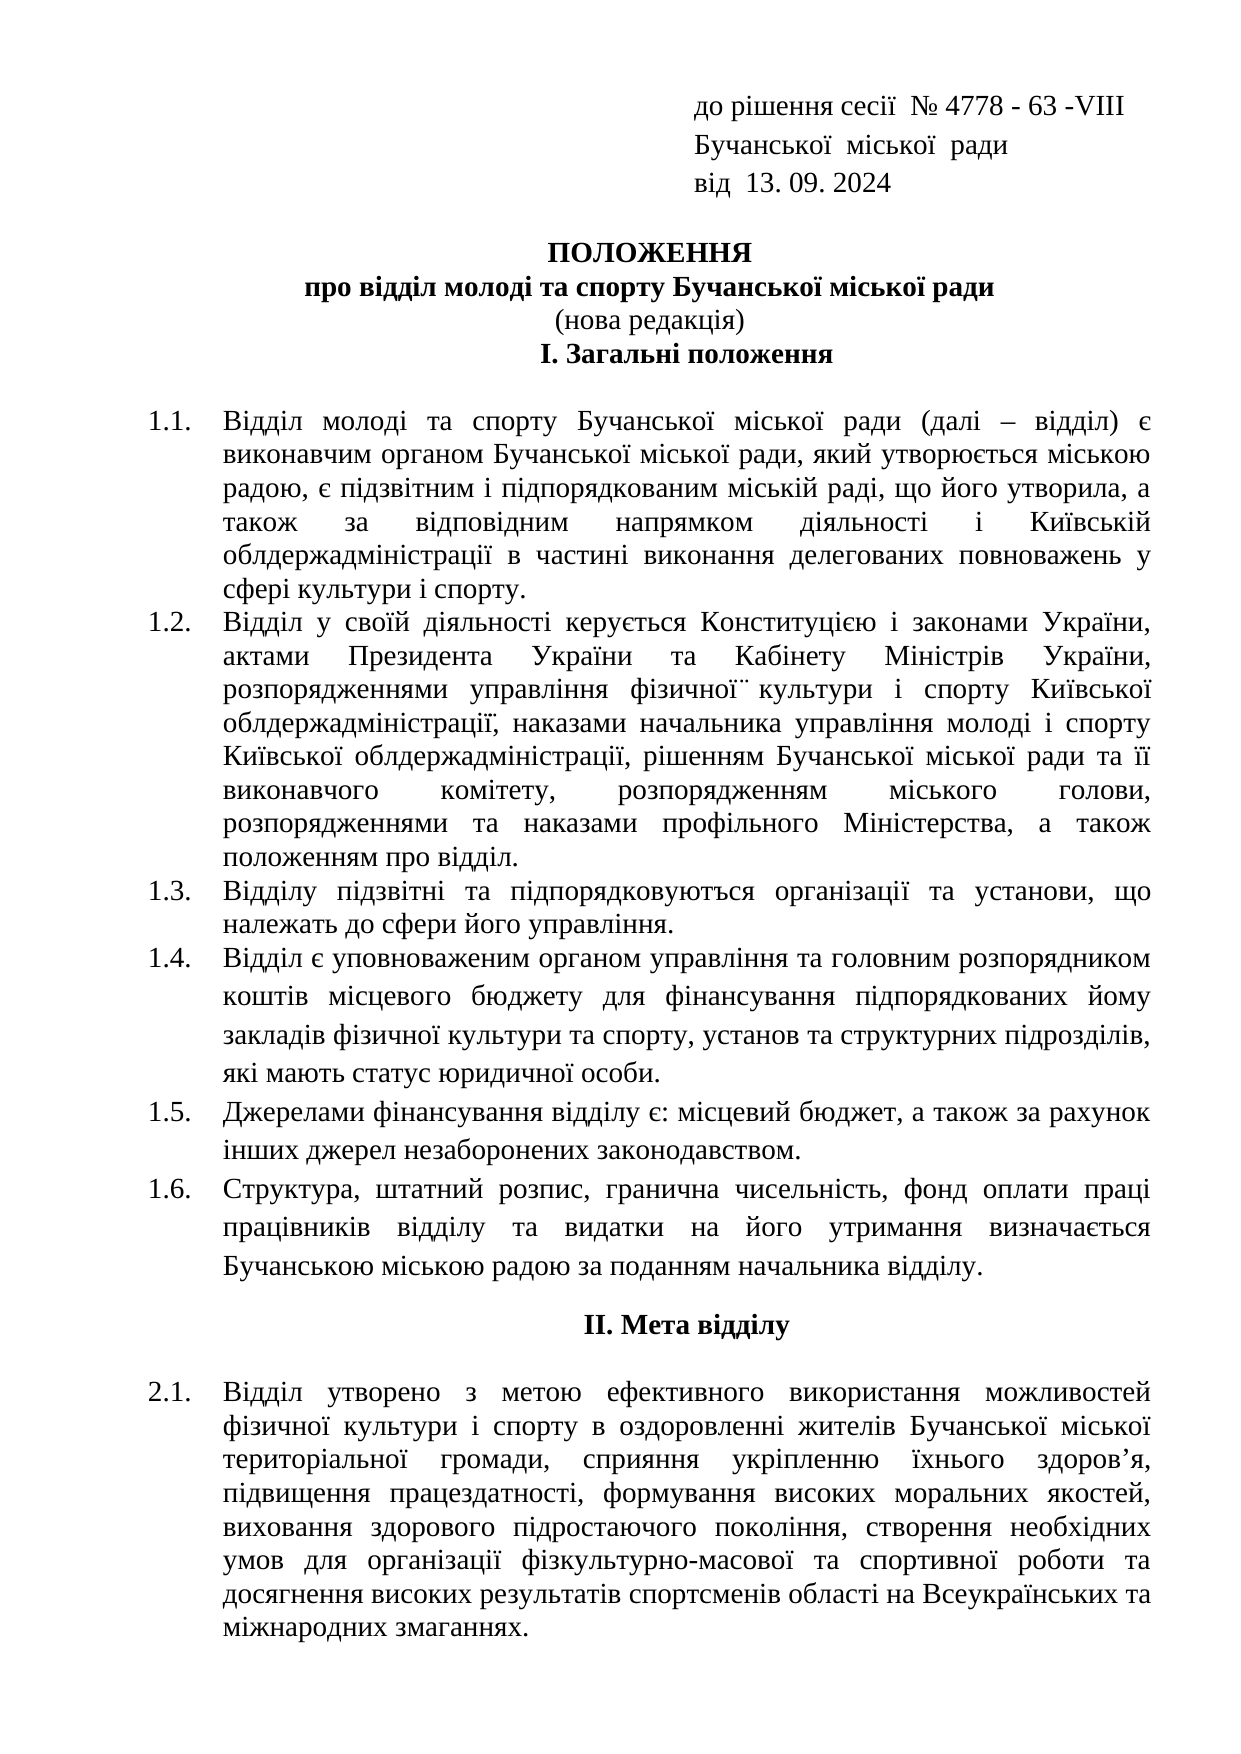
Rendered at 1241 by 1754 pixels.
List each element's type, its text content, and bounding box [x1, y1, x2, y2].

list Структура, штатний розпис, гранична чисельність, фонд оплати праці працівників відділу та видатки на його утримання визначається Бучанською міською радою за поданням начальника відділу. [148, 1171, 1152, 1282]
list Джерелами фінансування відділу є: місцевий бюджет, а також за рахунок інших джерел незаборонених законодавством. [148, 1094, 1152, 1166]
list Відділ утворено з метою ефективного використання можливостей фізичної культури і спорту в оздоровленні жителів Бучанської міської територіальної громади, сприяння укріпленню їхнього здоров’я, підвищення працездатності, формування високих моральних якостей, виховання здорового підростаючого покоління, створення необхідних умов для організації фізкультурно-масової та спортивної роботи та досягнення високих результатів спортсменів області на Всеукраїнських та міжнародних змаганнях. [148, 1374, 1152, 1643]
list Відділ у своїй діяльності керується Конституцією і законами України, актами Президента України та Кабінету Міністрів України, розпорядженнями управління фізичної̈ культури i спорту Київської облдержадміністрації̈, наказами начальника управління молоді і спорту Київської облдержадміністрації, рішенням Бучанської міської ради та її виконавчого комітету, розпорядженням міського голови, розпорядженнями та наказами профільного Міністерства, а також положенням про відділ. [148, 604, 1152, 873]
text про відділ молоді та спорту Бучанської міської ради [148, 269, 1152, 302]
text І. Загальні положення [148, 336, 1152, 369]
list Відділ є уповноваженим органом управління та головним розпорядником коштів місцевого бюджету для фінансування підпорядкованих йому закладів фізичної культури та спорту, установ та структурних підрозділів, які мають статус юридичної особи. [148, 940, 1152, 1089]
text ІІ. Мета відділу [148, 1307, 1152, 1341]
text від 13. 09. 2024 [694, 166, 1152, 199]
list Вiддiлу пiдзвiтнi та пiдпорядковуютъся органiзацiї та установи, що належать до сфери його управлiння. [148, 873, 1152, 940]
text (нова редакція) [148, 302, 1152, 336]
list Відділ молоді та спорту Бучанської міської ради (далі – відділ) є виконавчим органом Бучанської міської ради, який утворюється міською радою, є підзвітним і підпорядкованим міській раді, що його утворила, а також за відповідним напрямком діяльності і Київській облдержадміністрації в частині виконання делегованих повноважень у сфері культури і спорту. [148, 403, 1152, 604]
text до рішення сесії № 4778 - 63 -VIIІ [694, 88, 1152, 122]
text ПОЛОЖЕННЯ [148, 235, 1152, 269]
text Бучанської міської ради [694, 127, 1152, 161]
